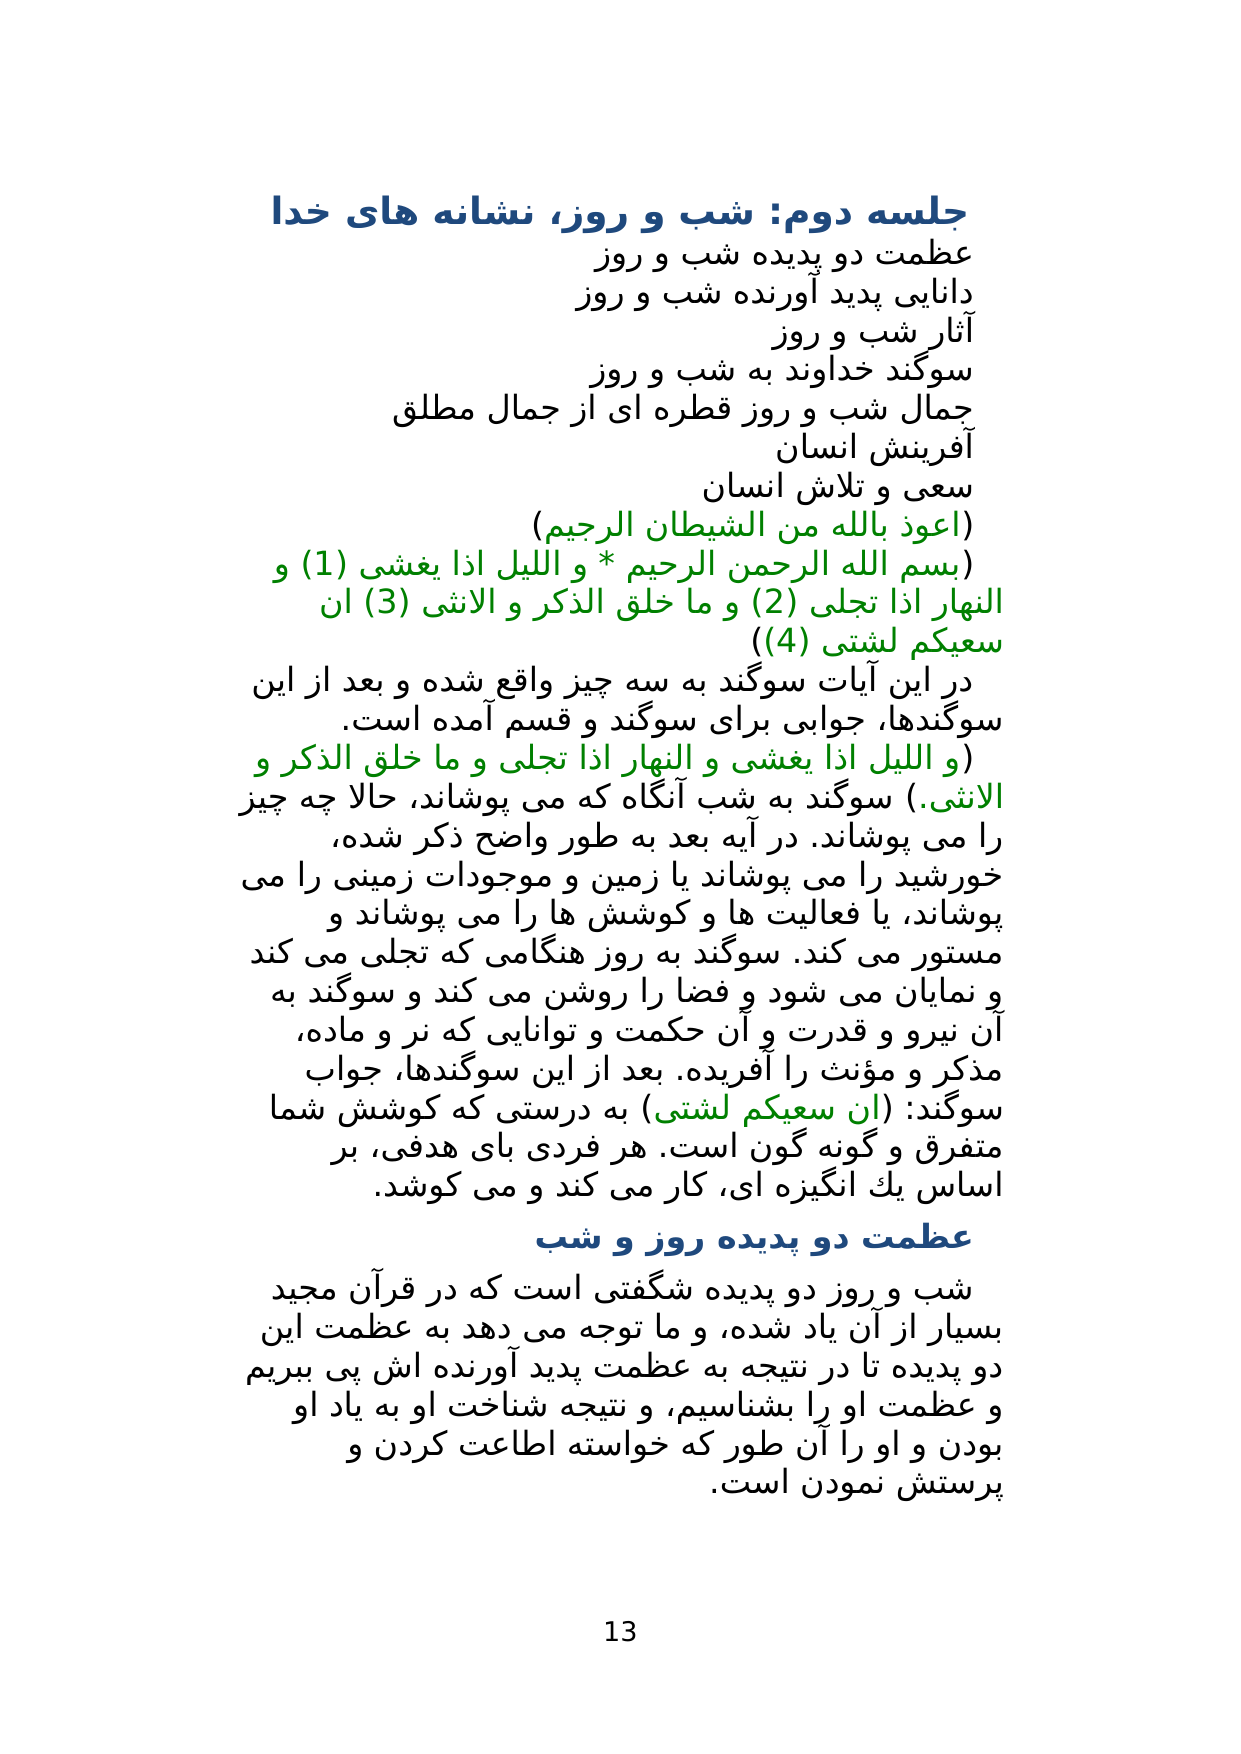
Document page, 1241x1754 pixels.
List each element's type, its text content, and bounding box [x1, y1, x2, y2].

text جمال شب و روز قطره اى از جمال مطلق [236, 389, 1004, 428]
text در اين آيات سوگند به سه چيز واقع شده و بعد از اين سوگندها، جوابى براى سوگند و قسم آمده است. [236, 661, 1004, 738]
text دانايى پديد آورنده شب و روز [236, 272, 1004, 311]
text آفرينش انسان [236, 428, 1004, 466]
text (بسم الله الرحمن الرحيم * و الليل اذا يغشى (1) و النهار اذا تجلى (2) و ما خلق الذكر و الانثى (3) ان سعيكم لشتى (4)) [236, 544, 1004, 661]
text شب و روز دو پديده شگفتى است كه در قرآن مجيد بسيار از آن ياد شده، و ما توجه مى دهد به عظمت اين دو پديده تا در نتيجه به عظمت پديد آورنده اش پى ببريم و عظمت او را بشناسيم، و نتيجه شناخت او به ياد او بودن و او را آن طور كه خواسته اطاعت كردن و پرستش نمودن است. [236, 1268, 1004, 1502]
text آثار شب و روز [236, 311, 1004, 350]
text (اعوذ بالله من الشيطان الرجيم) [236, 505, 1004, 544]
text عظمت دو پديده شب و روز [236, 233, 1004, 272]
text (و الليل اذا يغشى و النهار اذا تجلى و ما خلق الذكر و الانثى.) سوگند به شب آنگاه كه مى پوشاند، حالا چه چيز را مى پوشاند. در آيه بعد به طور واضح ذكر شده، خورشيد را مى پوشاند يا زمين و موجودات زمينى را مى پوشاند، يا فعاليت ها و كوشش ها را مى پوشاند و مستور مى كند. سوگند به روز هنگامى كه تجلى مى كند و نمايان مى شود و فضا را روشن مى كند و سوگند به آن نيرو و قدرت و آن حكمت و توانايى كه نر و ماده، مذكر و مؤنث را آفريده. بعد از اين سوگندها، جواب سوگند: (ان سعيكم لشتى) به درستى كه كوشش شما متفرق و گونه گون است. هر فردى باى هدفى، بر اساس يك انگيزه اى، كار مى كند و مى كوشد. [236, 738, 1004, 1205]
subtitle جلسه دوم: شب و روز، نشانه هاى خدا [236, 190, 1004, 233]
text سوگند خداوند به شب و روز [236, 350, 1004, 389]
subtitle عظمت دو پديده روز و شب [236, 1217, 1004, 1256]
text سعى و تلاش انسان [236, 466, 1004, 505]
